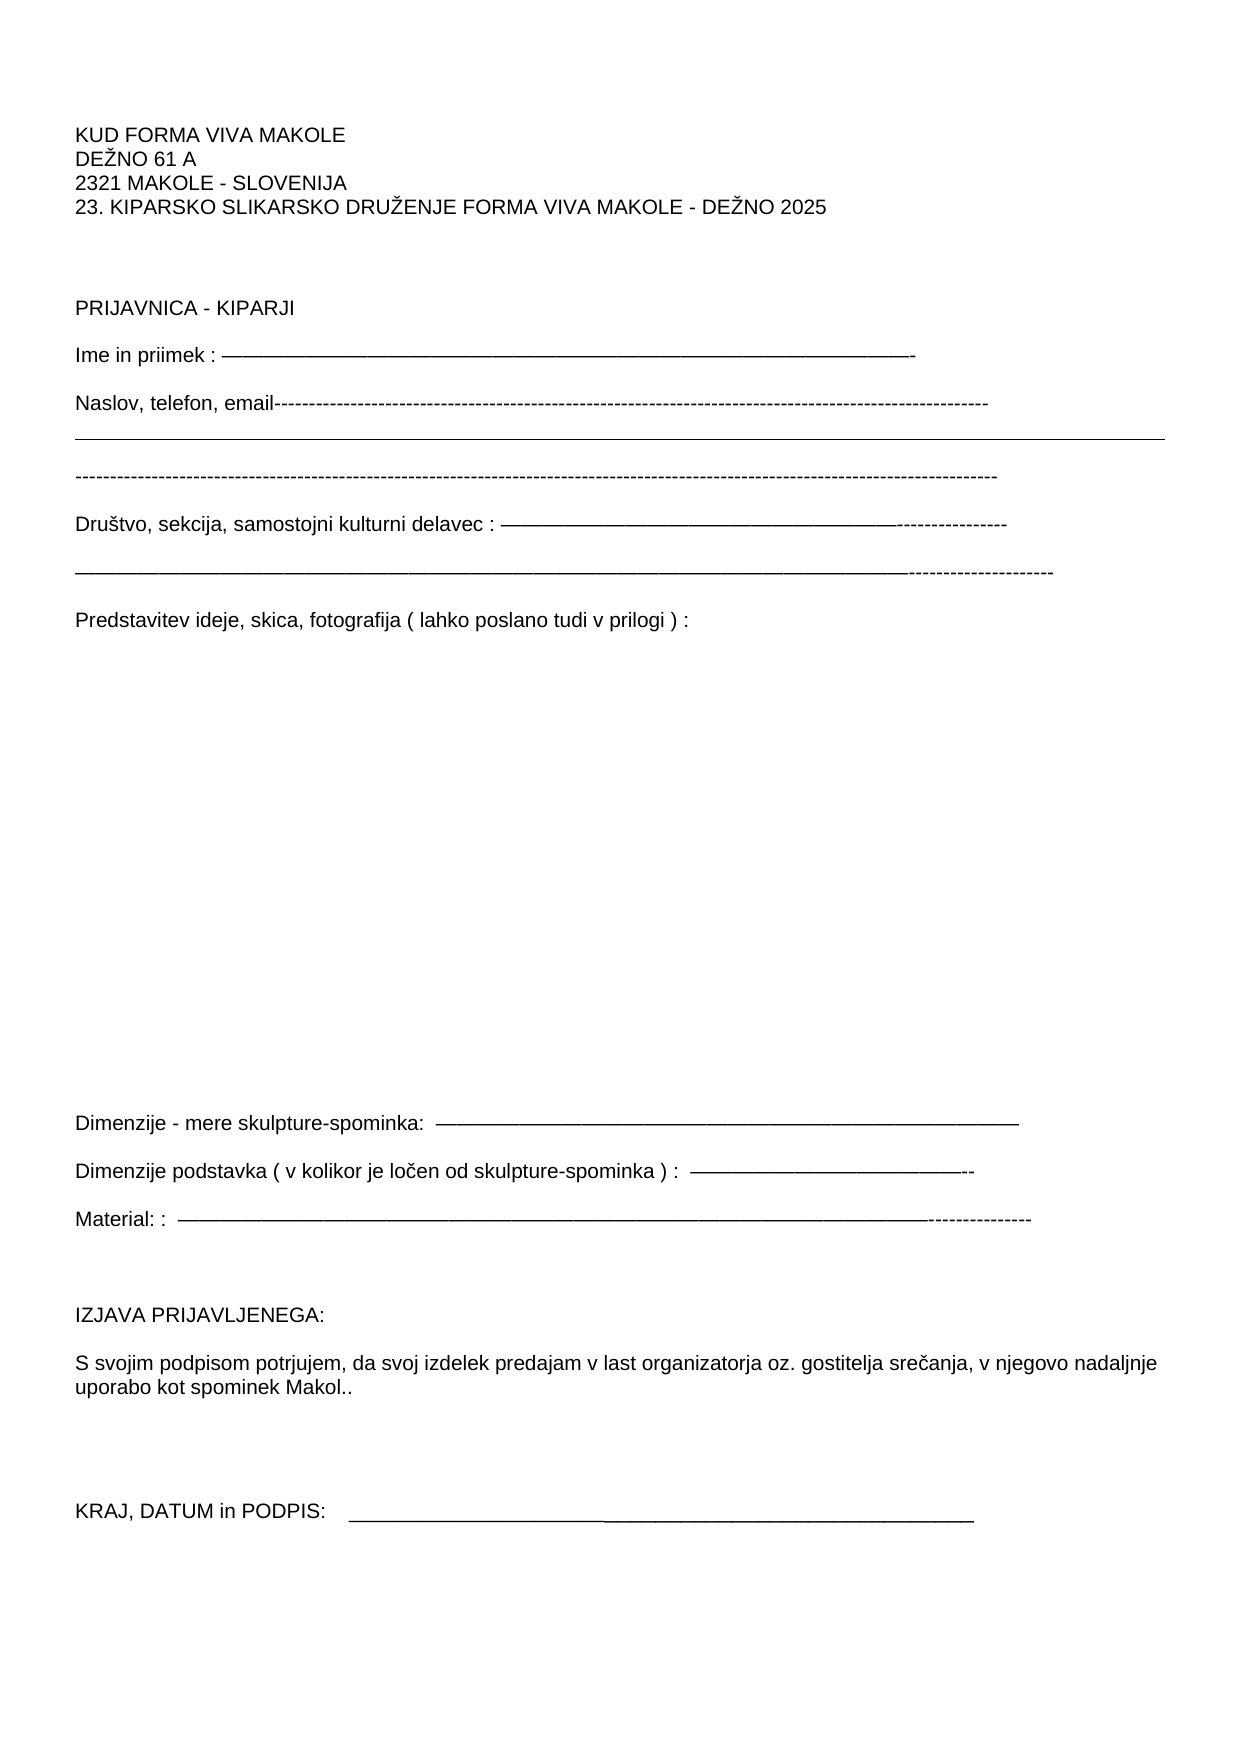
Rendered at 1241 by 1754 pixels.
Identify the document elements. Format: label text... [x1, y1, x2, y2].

text Dimenzije podstavka ( v kolikor je ločen od skulpture-spominka ) : —————————————-- [75, 1159, 1165, 1183]
text DEŽNO 61 A [75, 147, 1165, 171]
text S svojim podpisom potrjujem, da svoj izdelek predajam v last organizatorja oz. gostitelja srečanja, v njegovo nadaljnje uporabo kot spominek Makol.. [75, 1351, 1165, 1398]
text Društvo, sekcija, samostojni kulturni delavec : ———————————————————---------------- [75, 512, 1165, 536]
text Predstavitev ideje, skica, fotografija ( lahko poslano tudi v prilogi ) : [75, 608, 1165, 632]
text ————————————————————————————————————————--------------------- [75, 560, 1165, 584]
text 23. KIPARSKO SLIKARSKO DRUŽENJE FORMA VIVA MAKOLE - DEŽNO 2025 [75, 195, 1165, 219]
text IZJAVA PRIJAVLJENEGA: [75, 1303, 1165, 1327]
text 2321 MAKOLE - SLOVENIJA [75, 171, 1165, 195]
text Naslov, telefon, email------------------------------------------------------------------------------------------------------- [75, 391, 1165, 415]
text Ime in priimek : —————————————————————————————————- [75, 343, 1165, 367]
text Dimenzije - mere skulpture-spominka: ———————————————————————————— [75, 1111, 1165, 1135]
text Material: : ————————————————————————————————————--------------- [75, 1207, 1165, 1231]
text KUD FORMA VIVA MAKOLE [75, 123, 1165, 147]
text ------------------------------------------------------------------------------------------------------------------------------------- [75, 464, 1165, 488]
text PRIJAVNICA - KIPARJI [75, 295, 1165, 319]
text KRAJ, DATUM in PODPIS: ___________________________________________________ [75, 1497, 1165, 1523]
